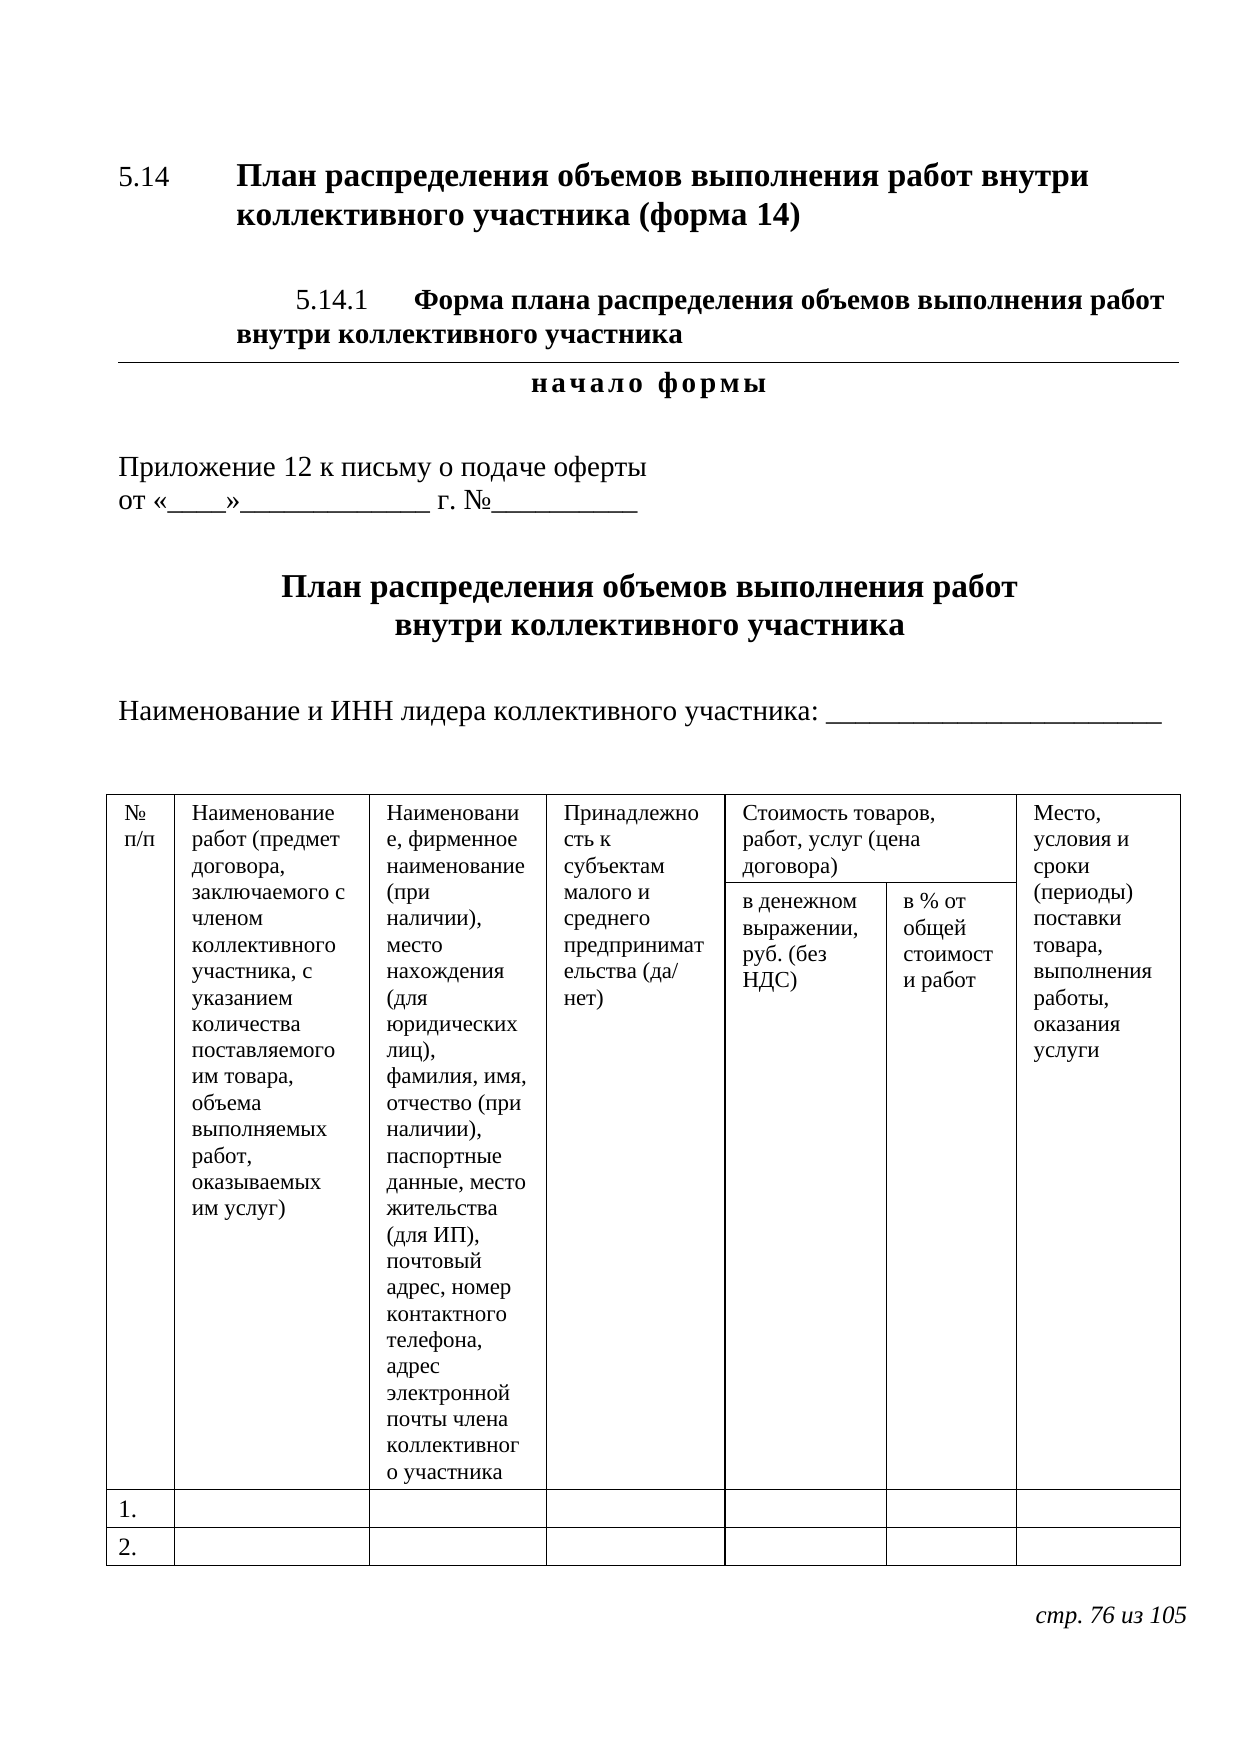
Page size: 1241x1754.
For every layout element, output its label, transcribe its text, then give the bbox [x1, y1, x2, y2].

table_header Наименование работ (предмет договора, заключаемого с членом коллективного участника, с указанием количества поставляемого им товара, объема выполняемых работ, оказываемых им услуг) [175, 795, 369, 1488]
table_cell [107, 1490, 174, 1527]
table_cell в денежном выражении, руб. (без НДС) [726, 883, 886, 1488]
table_cell [1017, 1490, 1180, 1527]
table_header № п/п [107, 795, 174, 1488]
table_cell [547, 1490, 724, 1527]
table_cell [726, 1528, 886, 1565]
table_header Принадлежность к субъектам малого и среднего предпринимательства (да/ нет) [547, 795, 724, 1488]
table_cell [1017, 1528, 1180, 1565]
text начало формы [118, 363, 1179, 398]
table_header Наименование, фирменное наименование (при наличии), место нахождения (для юридических лиц), фамилия, имя, отчество (при наличии), паспортные данные, место жительства (для ИП), почтовый адрес, номер контактного телефона, адрес электронной почты члена коллективного участника [370, 795, 546, 1488]
table_cell [370, 1528, 546, 1565]
table_cell [175, 1490, 369, 1527]
table_header Стоимость товаров, работ, услуг (цена договора) [726, 795, 1016, 882]
table_cell [887, 1528, 1016, 1565]
text Форма плана распределения объемов выполнения работ внутри коллективного участника [236, 282, 1181, 349]
text План распределения объемов выполнения работ внутри коллективного участника [118, 566, 1181, 643]
table_header Место, условия и сроки (периоды) поставки товара, выполнения работы, оказания услуги [1017, 795, 1180, 1488]
table_cell [175, 1528, 369, 1565]
table_cell [887, 1490, 1016, 1527]
table_cell [726, 1490, 886, 1527]
table_cell [370, 1490, 546, 1527]
table_cell [547, 1528, 724, 1565]
text Наименование и ИНН лидера коллективного участника: _______________________ [118, 693, 1181, 727]
table_cell в % от общей стоимости работ [887, 883, 1016, 1488]
table_cell [107, 1528, 174, 1565]
